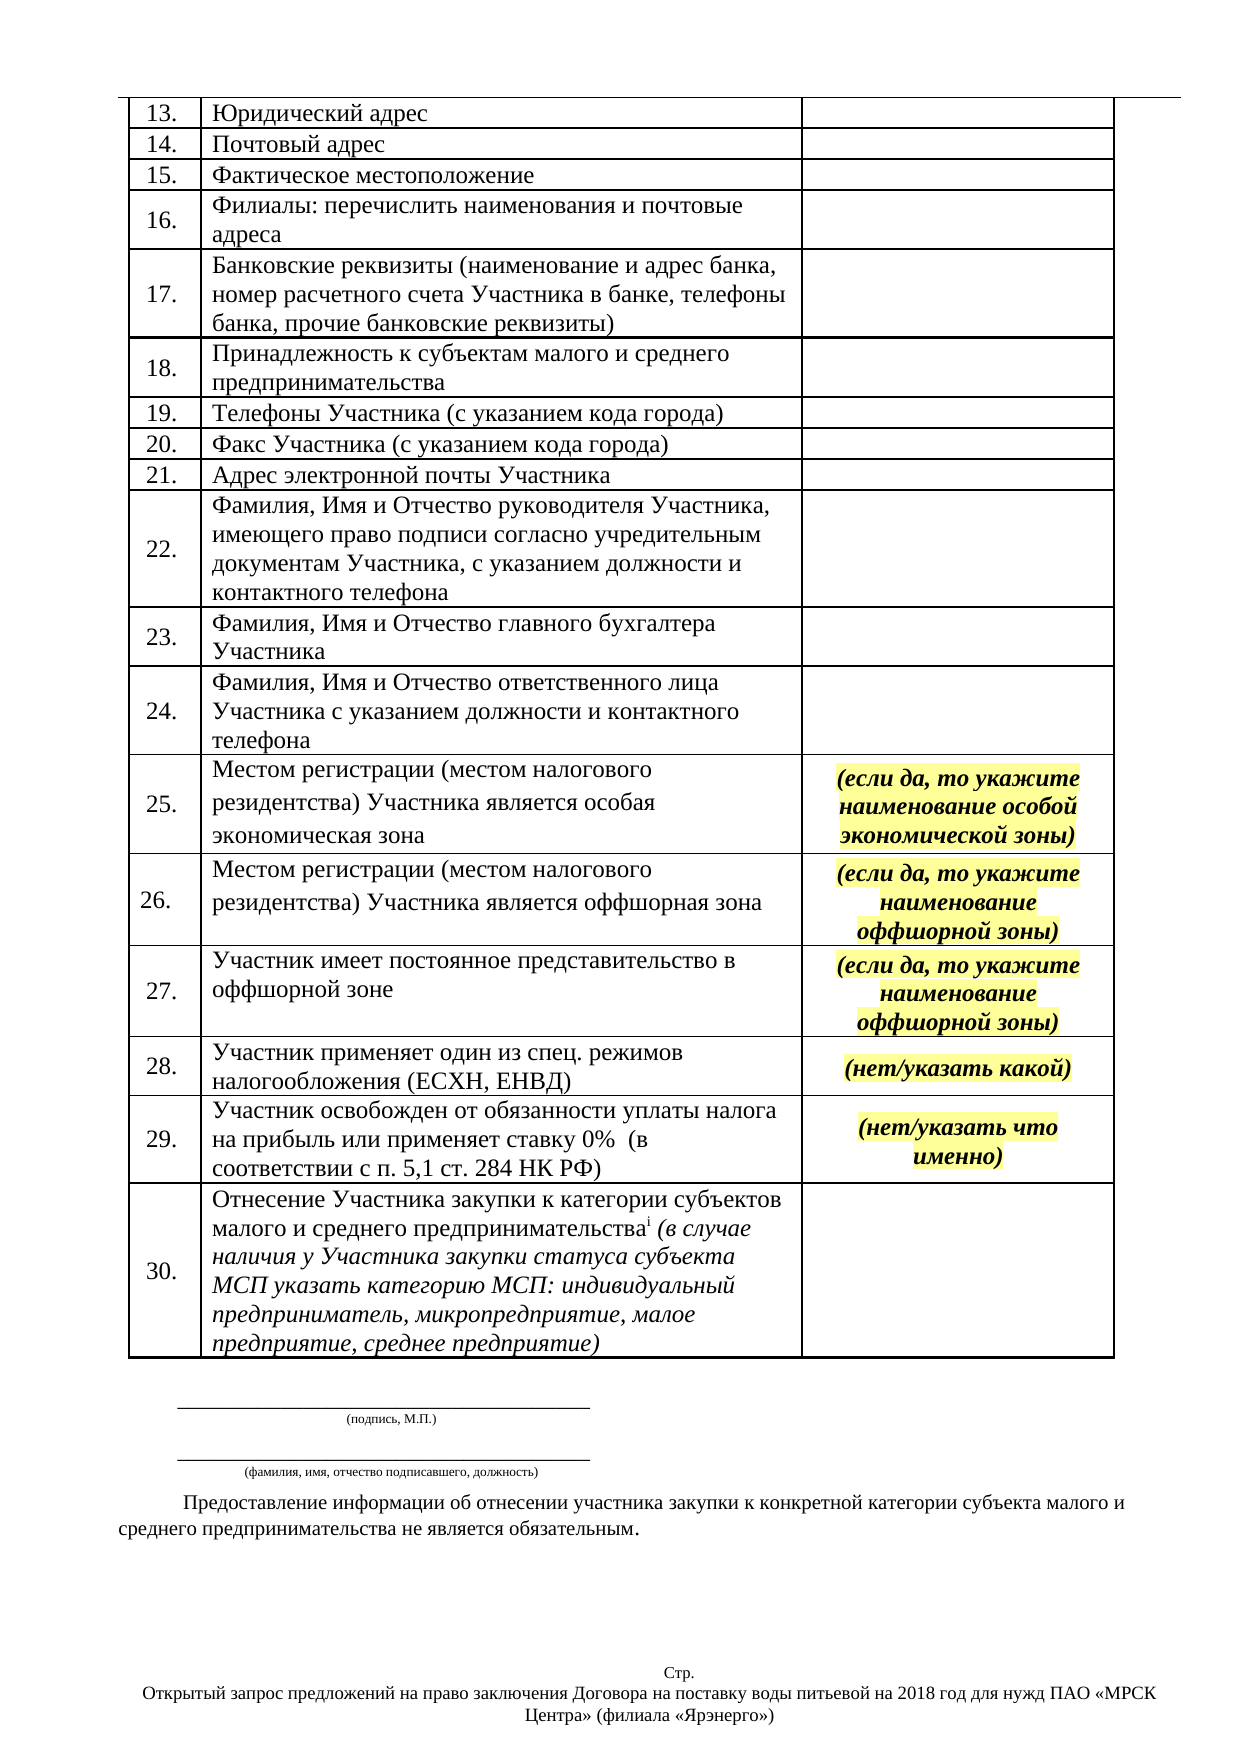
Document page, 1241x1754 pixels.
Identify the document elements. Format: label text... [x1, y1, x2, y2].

table_header Юридический адрес [202, 98, 801, 127]
table_cell Местом регистрации (местом налогового резидентства) Участника является оффшорная зона [202, 854, 801, 944]
table_cell (если да, то укажите наименование оффшорной зоны) [803, 946, 1113, 1036]
table_cell [130, 854, 200, 944]
text Предоставление информации об отнесении участника закупки к конкретной категории субъекта малого и среднего предпринимательства не является обязательным. [118, 1490, 1181, 1541]
table_cell Отнесение Участника закупки к категории субъектов малого и среднего предпринимательства (в случае наличия у Участника закупки статуса субъекта МСП указать категорию МСП: индивидуальный предприниматель, микропредприятие, малое предприятие, среднее предприятие) [202, 1184, 801, 1356]
text ____________________________________ [118, 1438, 605, 1464]
table_cell [130, 129, 200, 158]
table_cell Фактическое местоположение [202, 160, 801, 188]
table_cell [803, 608, 1113, 665]
table_cell [130, 160, 200, 188]
table_cell Факс Участника (с указанием кода города) [202, 429, 801, 458]
text (фамилия, имя, отчество подписавшего, должность) [118, 1464, 605, 1490]
table_cell [130, 339, 200, 396]
table_cell [803, 429, 1113, 458]
table_cell Филиалы: перечислить наименования и почтовые адреса [202, 191, 801, 248]
table_cell [803, 398, 1113, 427]
table_cell [803, 667, 1113, 753]
table_cell [130, 946, 200, 1036]
table_cell [130, 667, 200, 753]
table_cell [130, 250, 200, 336]
table_cell [803, 460, 1113, 488]
table_cell Принадлежность к субъектам малого и среднего предпринимательства [202, 339, 801, 396]
table_cell Участник освобожден от обязанности уплаты налога на прибыль или применяет ставку 0% (в соответствии с п. 5,1 ст. 284 НК РФ) [202, 1096, 801, 1182]
table_cell [803, 491, 1113, 606]
text (подпись, М.П.) [118, 1411, 605, 1438]
table_cell (нет/указать что именно) [803, 1096, 1113, 1182]
table_cell [803, 339, 1113, 396]
table_cell [130, 755, 200, 853]
table_header [130, 98, 200, 127]
table_cell [803, 191, 1113, 248]
table_cell [803, 160, 1113, 188]
table_cell Адрес электронной почты Участника [202, 460, 801, 488]
table_cell Телефоны Участника (с указанием кода города) [202, 398, 801, 427]
table_cell (если да, то укажите наименование особой экономической зоны) [803, 755, 1113, 853]
table_cell [130, 1096, 200, 1182]
table_cell Почтовый адрес [202, 129, 801, 158]
table_cell [130, 191, 200, 248]
table_cell [130, 1037, 200, 1094]
table_header [803, 98, 1113, 127]
table_cell [130, 398, 200, 427]
table_cell [130, 1184, 200, 1356]
table_cell Местом регистрации (местом налогового резидентства) Участника является особая экономическая зона [202, 755, 801, 853]
table_cell Фамилия, Имя и Отчество ответственного лица Участника с указанием должности и контактного телефона [202, 667, 801, 753]
table_cell Банковские реквизиты (наименование и адрес банка, номер расчетного счета Участника в банке, телефоны банка, прочие банковские реквизиты) [202, 250, 801, 336]
table_cell [130, 491, 200, 606]
table_cell (если да, то укажите наименование оффшорной зоны) [803, 854, 1113, 944]
table_cell [130, 429, 200, 458]
table_cell Участник имеет постоянное представительство в оффшорной зоне [202, 946, 801, 1036]
text ____________________________________ [118, 1385, 605, 1411]
table_cell [130, 608, 200, 665]
table_cell [803, 129, 1113, 158]
table_cell [803, 250, 1113, 336]
table_cell (нет/указать какой) [803, 1037, 1113, 1094]
table_cell Фамилия, Имя и Отчество руководителя Участника, имеющего право подписи согласно учредительным документам Участника, с указанием должности и контактного телефона [202, 491, 801, 606]
table_cell Участник применяет один из спец. режимов налогообложения (ЕСХН, ЕНВД) [202, 1037, 801, 1094]
table_cell Фамилия, Имя и Отчество главного бухгалтера Участника [202, 608, 801, 665]
table_cell [803, 1184, 1113, 1356]
table_cell [130, 460, 200, 488]
